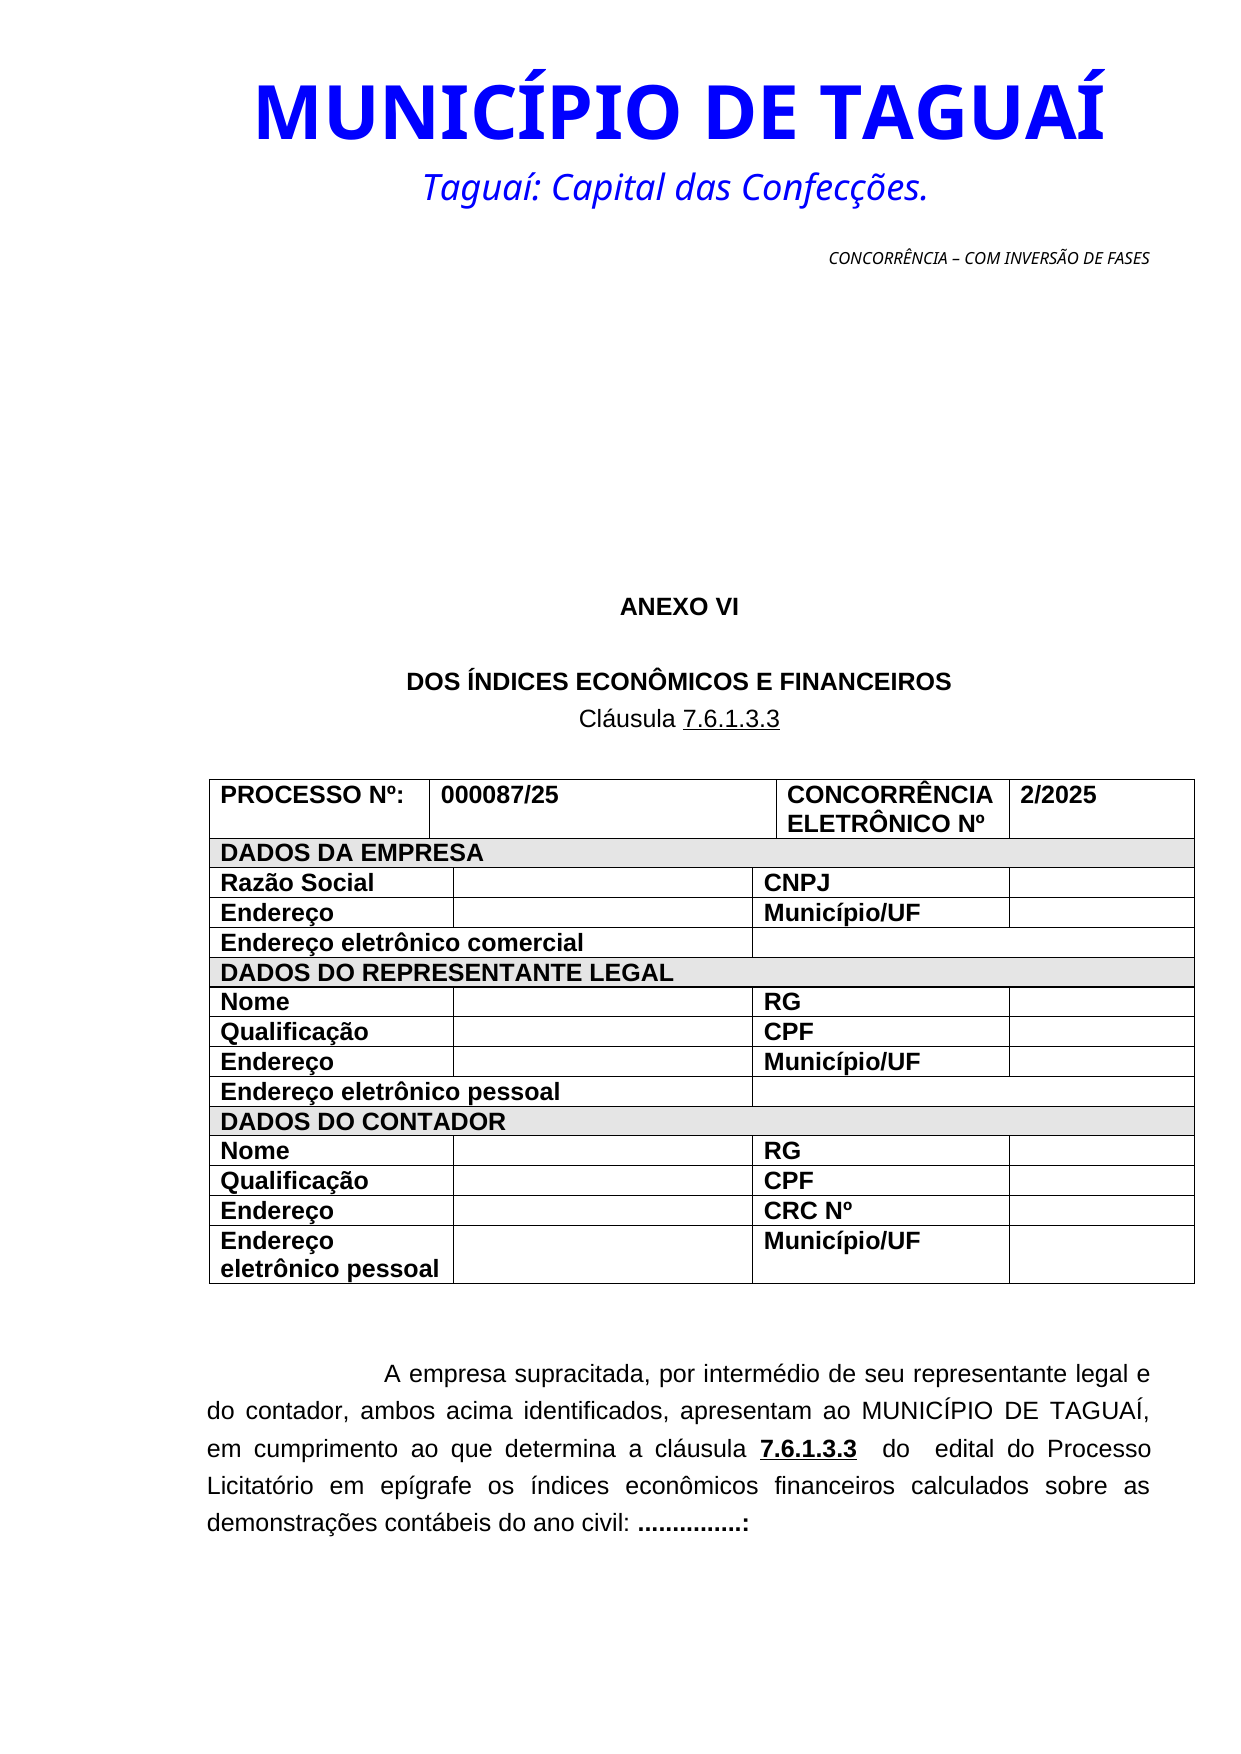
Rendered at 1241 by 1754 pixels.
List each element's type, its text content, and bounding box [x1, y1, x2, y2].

table_cell [454, 868, 752, 897]
table_cell [1010, 1166, 1194, 1195]
text Cláusula 7.6.1.3.3 [207, 704, 1152, 733]
table_cell [454, 988, 752, 1016]
table_cell DADOS DO CONTADOR [210, 1107, 1194, 1135]
table_cell Qualificação [210, 1166, 453, 1195]
table_cell DADOS DA EMPRESA [210, 839, 1194, 867]
table_cell Endereço [210, 1196, 453, 1225]
table_cell Endereço eletrônico comercial [210, 928, 752, 957]
table_cell [454, 1166, 752, 1195]
table_cell Endereço eletrônico pessoal [210, 1077, 752, 1106]
table_cell [454, 1136, 752, 1165]
table_header 000087/25 [430, 780, 776, 837]
table_cell CNPJ [753, 868, 1009, 897]
table_cell CPF [753, 1017, 1009, 1046]
table_cell Endereço [210, 898, 453, 927]
table_cell Município/UF [753, 1047, 1009, 1076]
table_cell CRC Nº [753, 1196, 1009, 1225]
table_cell [454, 1017, 752, 1046]
table_cell [1010, 1136, 1194, 1165]
table_cell [1010, 1196, 1194, 1225]
table_cell [1010, 1017, 1194, 1046]
table_cell RG [753, 988, 1009, 1016]
table_cell CPF [753, 1166, 1009, 1195]
table_cell [454, 1226, 752, 1283]
text A empresa supracitada, por intermédio de seu representante legal e do contador, ambos acima identificados, apresentam ao MUNICÍPIO DE TAGUAÍ, em cumprimento ao que determina a cláusula 7.6.1.3.3 do edital do Processo Licitatório em epígrafe os índices econômicos financeiros calculados sobre as demonstrações contábeis do ano civil: ...............: [207, 1359, 1152, 1537]
table_cell Qualificação [210, 1017, 453, 1046]
text ANEXO VI [207, 592, 1152, 621]
table_cell Endereço [210, 1047, 453, 1076]
table_cell Município/UF [753, 898, 1009, 927]
table_cell [1010, 868, 1194, 897]
table_header PROCESSO Nº: [210, 780, 429, 837]
table_cell [454, 1196, 752, 1225]
table_cell Razão Social [210, 868, 453, 897]
table_cell [454, 898, 752, 927]
table_header 2/2025 [1010, 780, 1194, 837]
table_cell [1010, 1226, 1194, 1283]
table_cell Município/UF [753, 1226, 1009, 1283]
table_header CONCORRÊNCIA ELETRÔNICO Nº [777, 780, 1009, 837]
table_cell [454, 1047, 752, 1076]
table_cell [1010, 898, 1194, 927]
table_cell [1010, 1047, 1194, 1076]
table_cell Endereço eletrônico pessoal [210, 1226, 453, 1283]
table_cell Nome [210, 1136, 453, 1165]
text DOS ÍNDICES ECONÔMICOS E FINANCEIROS [207, 667, 1152, 696]
table_cell [753, 1077, 1194, 1106]
table_cell [753, 928, 1194, 957]
table_cell [1010, 988, 1194, 1016]
table_cell DADOS DO REPRESENTANTE LEGAL [210, 958, 1194, 986]
table_cell Nome [210, 988, 453, 1016]
table_cell RG [753, 1136, 1009, 1165]
